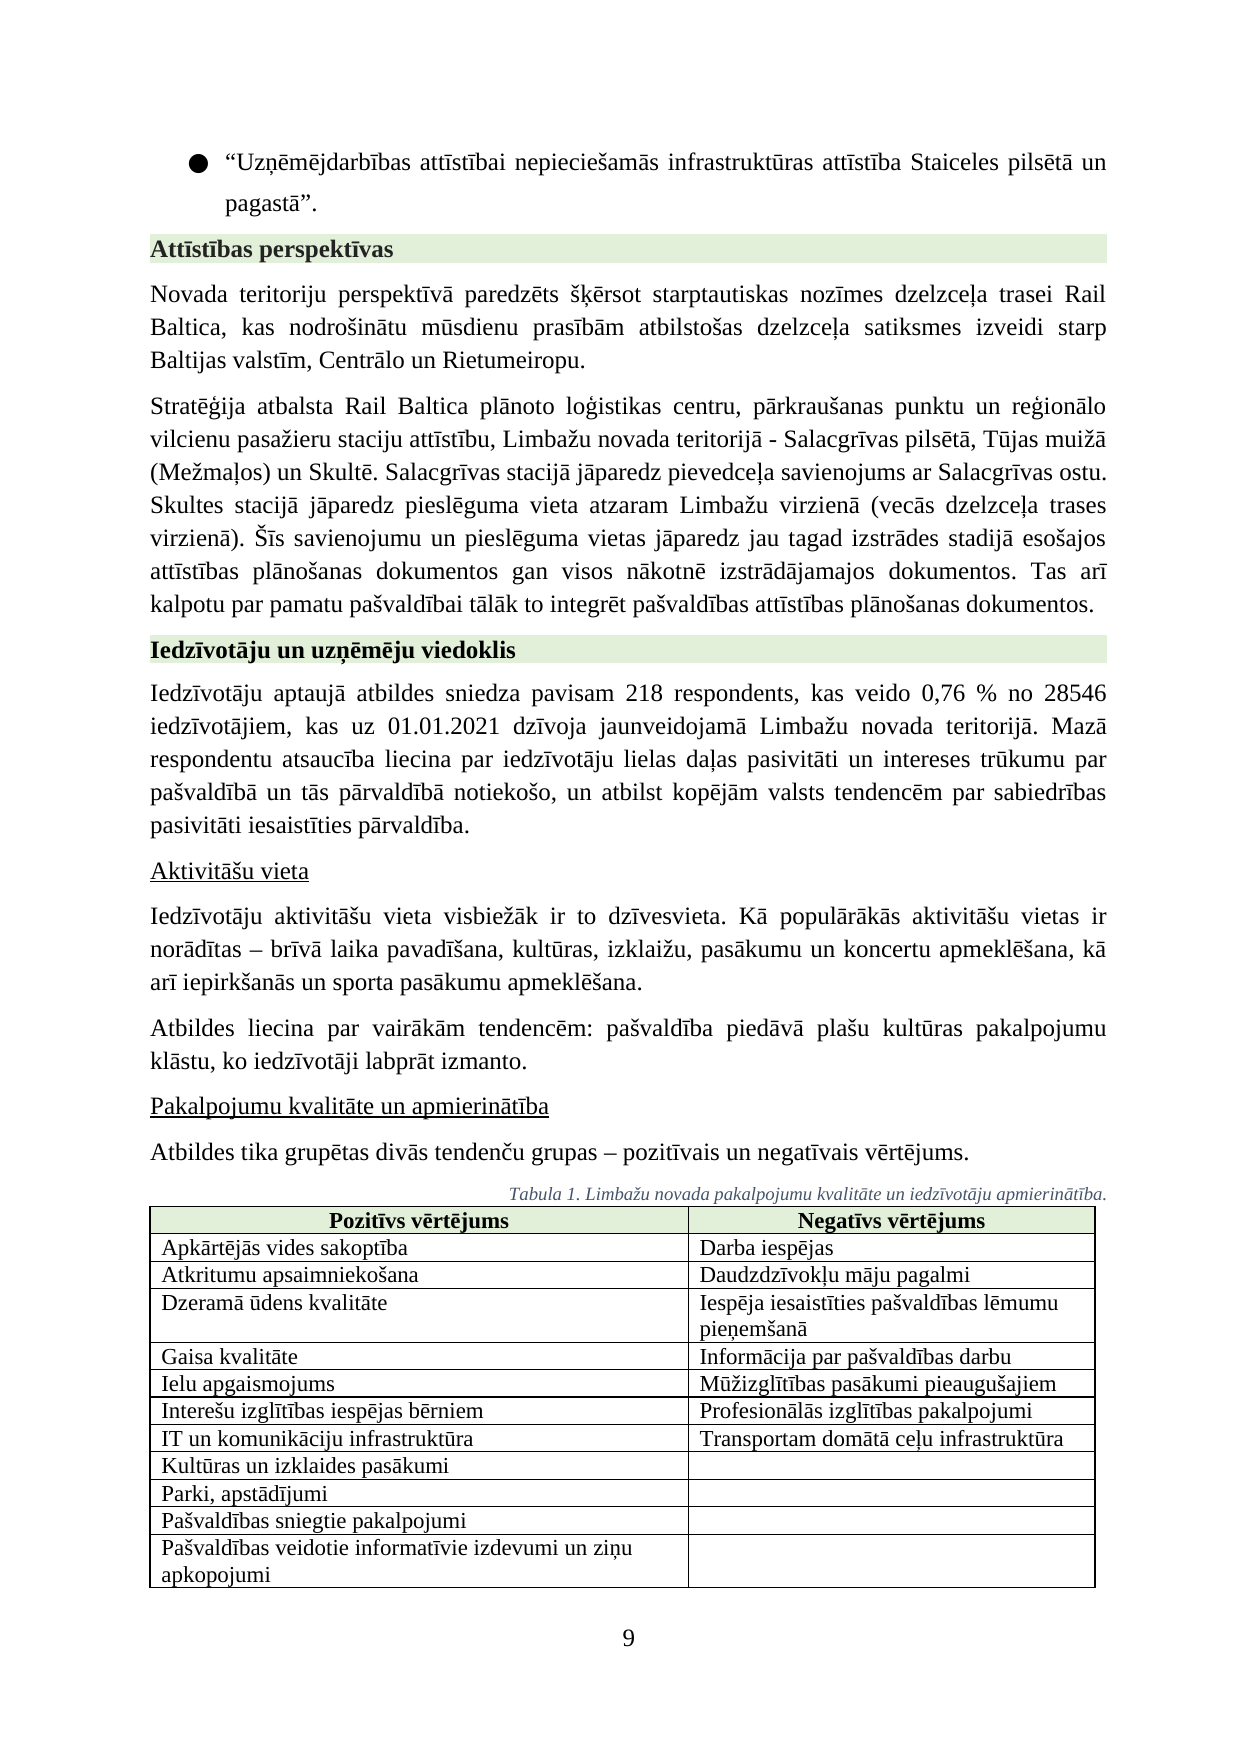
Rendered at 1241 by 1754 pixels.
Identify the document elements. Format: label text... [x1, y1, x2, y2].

table_cell Dzeramā ūdens kvalitāte [151, 1289, 688, 1342]
table_cell Gaisa kvalitāte [151, 1343, 688, 1369]
table_cell Kultūras un izklaides pasākumi [151, 1452, 688, 1479]
text Stratēģija atbalsta Rail Baltica plānoto loģistikas centru, pārkraušanas punktu un reģionālo vilcienu pasažieru staciju attīstību, Limbažu novada teritorijā - Salacgrīvas pilsētā, Tūjas muižā (Mežmaļos) un Skultē. Salacgrīvas stacijā jāparedz pievedceļa savienojums ar Salacgrīvas ostu. Skultes stacijā jāparedz pieslēguma vieta atzaram Limbažu virzienā (vecās dzelzceļa trases virzienā). Šīs savienojumu un pieslēguma vietas jāparedz jau tagad izstrādes stadijā esošajos attīstības plānošanas dokumentos gan visos nākotnē izstrādājamajos dokumentos. Tas arī kalpotu par pamatu pašvaldībai tālāk to integrēt pašvaldības attīstības plānošanas dokumentos. [150, 391, 1107, 618]
table_cell Atkritumu apsaimniekošana [151, 1262, 688, 1288]
text Tabula 1. Limbažu novada pakalpojumu kvalitāte un iedzīvotāju apmierinātība. [150, 1182, 1107, 1204]
text Aktivitāšu vieta [150, 856, 1107, 884]
text Iedzīvotāju aptaujā atbildes sniedza pavisam 218 respondents, kas veido 0,76 % no 28546 iedzīvotājiem, kas uz 01.01.2021 dzīvoja jaunveidojamā Limbažu novada teritorijā. Mazā respondentu atsaucība liecina par iedzīvotāju lielas daļas pasivitāti un intereses trūkumu par pašvaldībā un tās pārvaldībā notiekošo, un atbilst kopējām valsts tendencēm par sabiedrības pasivitāti iesaistīties pārvaldība. [150, 678, 1107, 839]
table_cell Interešu izglītības iespējas bērniem [151, 1398, 688, 1424]
table_cell Informācija par pašvaldības darbu [689, 1343, 1094, 1369]
text Pakalpojumu kvalitāte un apmierinātība [150, 1091, 1107, 1120]
table_header Negatīvs vērtējums [689, 1207, 1094, 1233]
table_cell [689, 1452, 1094, 1479]
table_cell IT un komunikāciju infrastruktūra [151, 1425, 688, 1451]
text Novada teritoriju perspektīvā paredzēts šķērsot starptautiskas nozīmes dzelzceļa trasei Rail Baltica, kas nodrošinātu mūsdienu prasībām atbilstošas dzelzceļa satiksmes izveidi starp Baltijas valstīm, Centrālo un Rietumeiropu. [150, 279, 1107, 374]
table_cell Ielu apgaismojums [151, 1370, 688, 1396]
text Atbildes tika grupētas divās tendenču grupas – pozitīvais un negatīvais vērtējums. [150, 1137, 1107, 1166]
table_cell Darba iespējas [689, 1234, 1094, 1261]
text Iedzīvotāju un uzņēmēju viedoklis [150, 635, 1107, 663]
table_cell Mūžizglītības pasākumi pieaugušajiem [689, 1370, 1094, 1396]
table_cell [689, 1535, 1094, 1587]
table_cell [689, 1480, 1094, 1506]
table_cell Transportam domātā ceļu infrastruktūra [689, 1425, 1094, 1451]
table_cell Parki, apstādījumi [151, 1480, 688, 1506]
text Attīstības perspektīvas [150, 234, 1107, 263]
table_cell [689, 1507, 1094, 1533]
text Iedzīvotāju aktivitāšu vieta visbiežāk ir to dzīvesvieta. Kā populārākās aktivitāšu vietas ir norādītas – brīvā laika pavadīšana, kultūras, izklaižu, pasākumu un koncertu apmeklēšana, kā arī iepirkšanās un sporta pasākumu apmeklēšana. [150, 901, 1107, 996]
table_cell Daudzdzīvokļu māju pagalmi [689, 1262, 1094, 1288]
table_cell Profesionālās izglītības pakalpojumi [689, 1398, 1094, 1424]
table_cell Pašvaldības sniegtie pakalpojumi [151, 1507, 688, 1533]
table_cell Iespēja iesaistīties pašvaldības lēmumu pieņemšanā [689, 1289, 1094, 1342]
list “Uzņēmējdarbības attīstībai nepieciešamās infrastruktūras attīstība Staiceles pilsētā un pagastā”. [187, 133, 1107, 217]
table_cell Apkārtējās vides sakoptība [151, 1234, 688, 1261]
text Atbildes liecina par vairākām tendencēm: pašvaldība piedāvā plašu kultūras pakalpojumu klāstu, ko iedzīvotāji labprāt izmanto. [150, 1013, 1107, 1075]
table_cell Pašvaldības veidotie informatīvie izdevumi un ziņu apkopojumi [151, 1535, 688, 1587]
table_header Pozitīvs vērtējums [151, 1207, 688, 1233]
